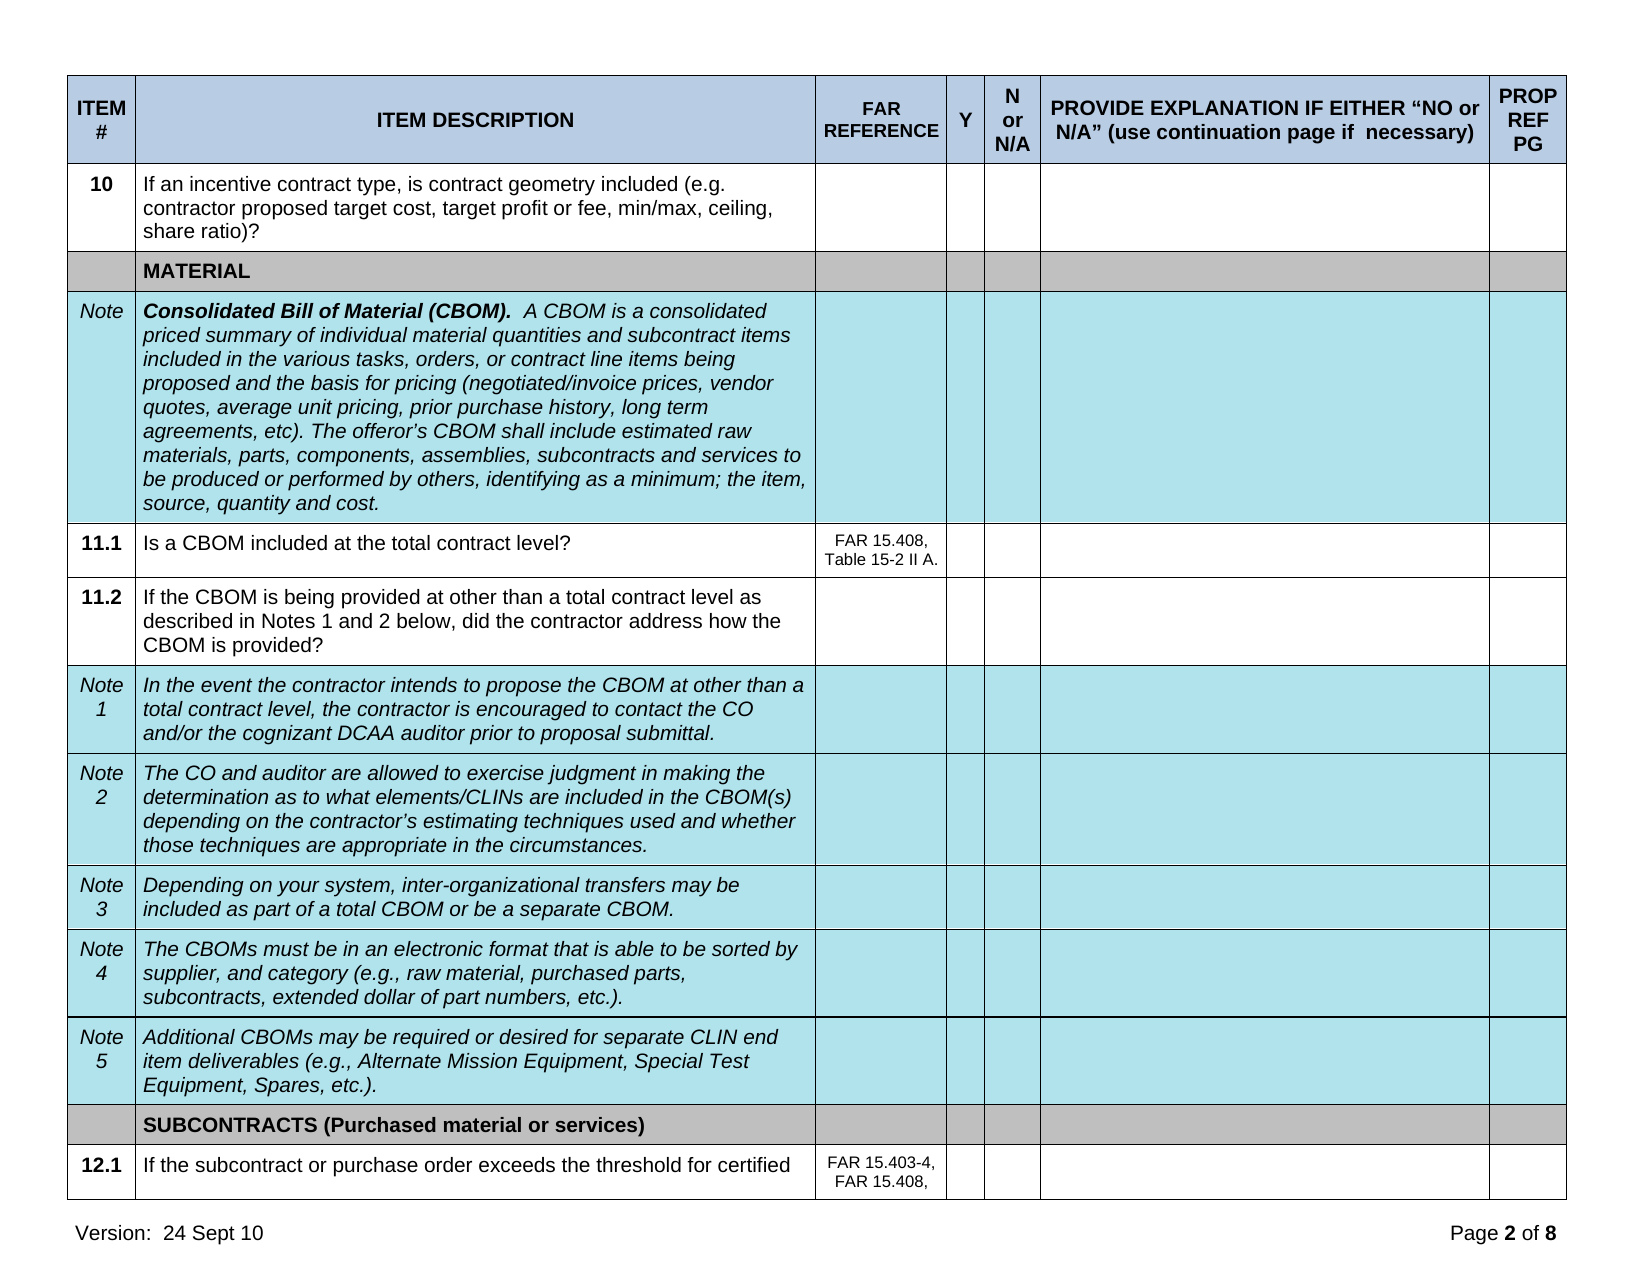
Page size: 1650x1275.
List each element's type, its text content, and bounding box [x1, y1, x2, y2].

table_cell [1041, 754, 1489, 864]
table_cell [985, 524, 1040, 577]
table_cell [947, 866, 984, 928]
table_cell Depending on your system, inter-organizational transfers may be included as part of a total CBOM or be a separate CBOM. [136, 866, 815, 928]
table_cell [985, 578, 1040, 665]
table_cell [1490, 524, 1566, 577]
table_cell FAR 15.408, Table 15-2 II A. [816, 524, 946, 577]
table_cell Additional CBOMs may be required or desired for separate CLIN end item deliverables (e.g., Alternate Mission Equipment, Special Test Equipment, Spares, etc.). [136, 1018, 815, 1104]
table_cell [816, 1018, 946, 1104]
table_cell The CBOMs must be in an electronic format that is able to be sorted by supplier, and category (e.g., raw material, purchased parts, subcontracts, extended dollar of part numbers, etc.). [136, 930, 815, 1016]
table_cell 11.2 [68, 578, 135, 665]
table_cell Note [68, 292, 135, 522]
table_cell 12.1 [68, 1145, 135, 1199]
table_cell [947, 1145, 984, 1199]
table_cell [1490, 930, 1566, 1016]
table_cell [947, 1105, 984, 1144]
table_cell [985, 252, 1040, 291]
table_cell [947, 666, 984, 753]
table_cell [947, 292, 984, 522]
table_cell [816, 164, 946, 251]
table_cell [1490, 666, 1566, 753]
table_cell Note 5 [68, 1018, 135, 1104]
table_cell Note 3 [68, 866, 135, 928]
table_cell [947, 578, 984, 665]
table_cell [1041, 866, 1489, 928]
table_header Y [947, 76, 984, 163]
table_cell 10 [68, 164, 135, 251]
table_cell [816, 930, 946, 1016]
table_cell [1490, 252, 1566, 291]
table_cell [985, 1018, 1040, 1104]
table_cell [985, 292, 1040, 522]
table_cell [1490, 866, 1566, 928]
table_cell Note 2 [68, 754, 135, 864]
table_cell [1041, 164, 1489, 251]
table_cell [985, 1105, 1040, 1144]
table_cell [1041, 578, 1489, 665]
table_cell [985, 754, 1040, 864]
table_cell [816, 252, 946, 291]
table_cell [985, 930, 1040, 1016]
table_cell [1490, 164, 1566, 251]
table_cell [947, 754, 984, 864]
table_cell [985, 866, 1040, 928]
table_cell 11.1 [68, 524, 135, 577]
table_cell Note 4 [68, 930, 135, 1016]
table_cell If the CBOM is being provided at other than a total contract level as described in Notes 1 and 2 below, did the contractor address how the CBOM is provided? [136, 578, 815, 665]
table_cell [1041, 1145, 1489, 1199]
table_cell [68, 252, 135, 291]
table_cell [985, 164, 1040, 251]
table_cell [947, 930, 984, 1016]
table_cell [1041, 1105, 1489, 1144]
table_header ITEM DESCRIPTION [136, 76, 815, 163]
table_cell [947, 1018, 984, 1104]
table_cell [816, 666, 946, 753]
table_header ITEM # [68, 76, 135, 163]
table_cell [816, 292, 946, 522]
table_cell [985, 666, 1040, 753]
table_cell The CO and auditor are allowed to exercise judgment in making the determination as to what elements/CLINs are included in the CBOM(s) depending on the contractor’s estimating techniques used and whether those techniques are appropriate in the circumstances. [136, 754, 815, 864]
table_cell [816, 1145, 946, 1199]
table_cell [1041, 666, 1489, 753]
table_cell Note 1 [68, 666, 135, 753]
table_cell [816, 1105, 946, 1144]
table_cell [947, 524, 984, 577]
table_cell [1490, 578, 1566, 665]
table_cell [1490, 754, 1566, 864]
table_cell In the event the contractor intends to propose the CBOM at other than a total contract level, the contractor is encouraged to contact the CO and/or the cognizant DCAA auditor prior to proposal submittal. [136, 666, 815, 753]
table_cell [68, 1105, 135, 1144]
table_cell [1490, 1145, 1566, 1199]
table_cell [1490, 1018, 1566, 1104]
table_cell [1041, 930, 1489, 1016]
table_header FAR REFERENCE [816, 76, 946, 163]
table_cell [1041, 252, 1489, 291]
table_cell [1041, 292, 1489, 522]
table_cell [1041, 1018, 1489, 1104]
table_cell [947, 252, 984, 291]
table_cell Consolidated Bill of Material (CBOM). A CBOM is a consolidated priced summary of individual material quantities and subcontract items included in the various tasks, orders, or contract line items being proposed and the basis for pricing (negotiated/invoice prices, vendor quotes, average unit pricing, prior purchase history, long term agreements, etc). The offeror’s CBOM shall include estimated raw materials, parts, components, assemblies, subcontracts and services to be produced or performed by others, identifying as a minimum; the item, source, quantity and cost. [136, 292, 815, 522]
table_cell [816, 754, 946, 864]
table_cell Is a CBOM included at the total contract level? [136, 524, 815, 577]
table_cell [1041, 524, 1489, 577]
table_header PROVIDE EXPLANATION IF EITHER “NO or N/A” (use continuation page if necessary) [1041, 76, 1489, 163]
table_header N or N/A [985, 76, 1040, 163]
table_cell [1490, 1105, 1566, 1144]
table_header PROP REF PG [1490, 76, 1566, 163]
table_cell [816, 578, 946, 665]
table_cell If an incentive contract type, is contract geometry included (e.g. contractor proposed target cost, target profit or fee, min/max, ceiling, share ratio)? [136, 164, 815, 251]
table_cell SUBCONTRACTS (Purchased material or services) [136, 1105, 815, 1144]
table_cell [947, 164, 984, 251]
table_cell [1490, 292, 1566, 522]
table_cell [985, 1145, 1040, 1199]
table_cell MATERIAL [136, 252, 815, 291]
table_cell [816, 866, 946, 928]
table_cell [136, 1145, 815, 1199]
